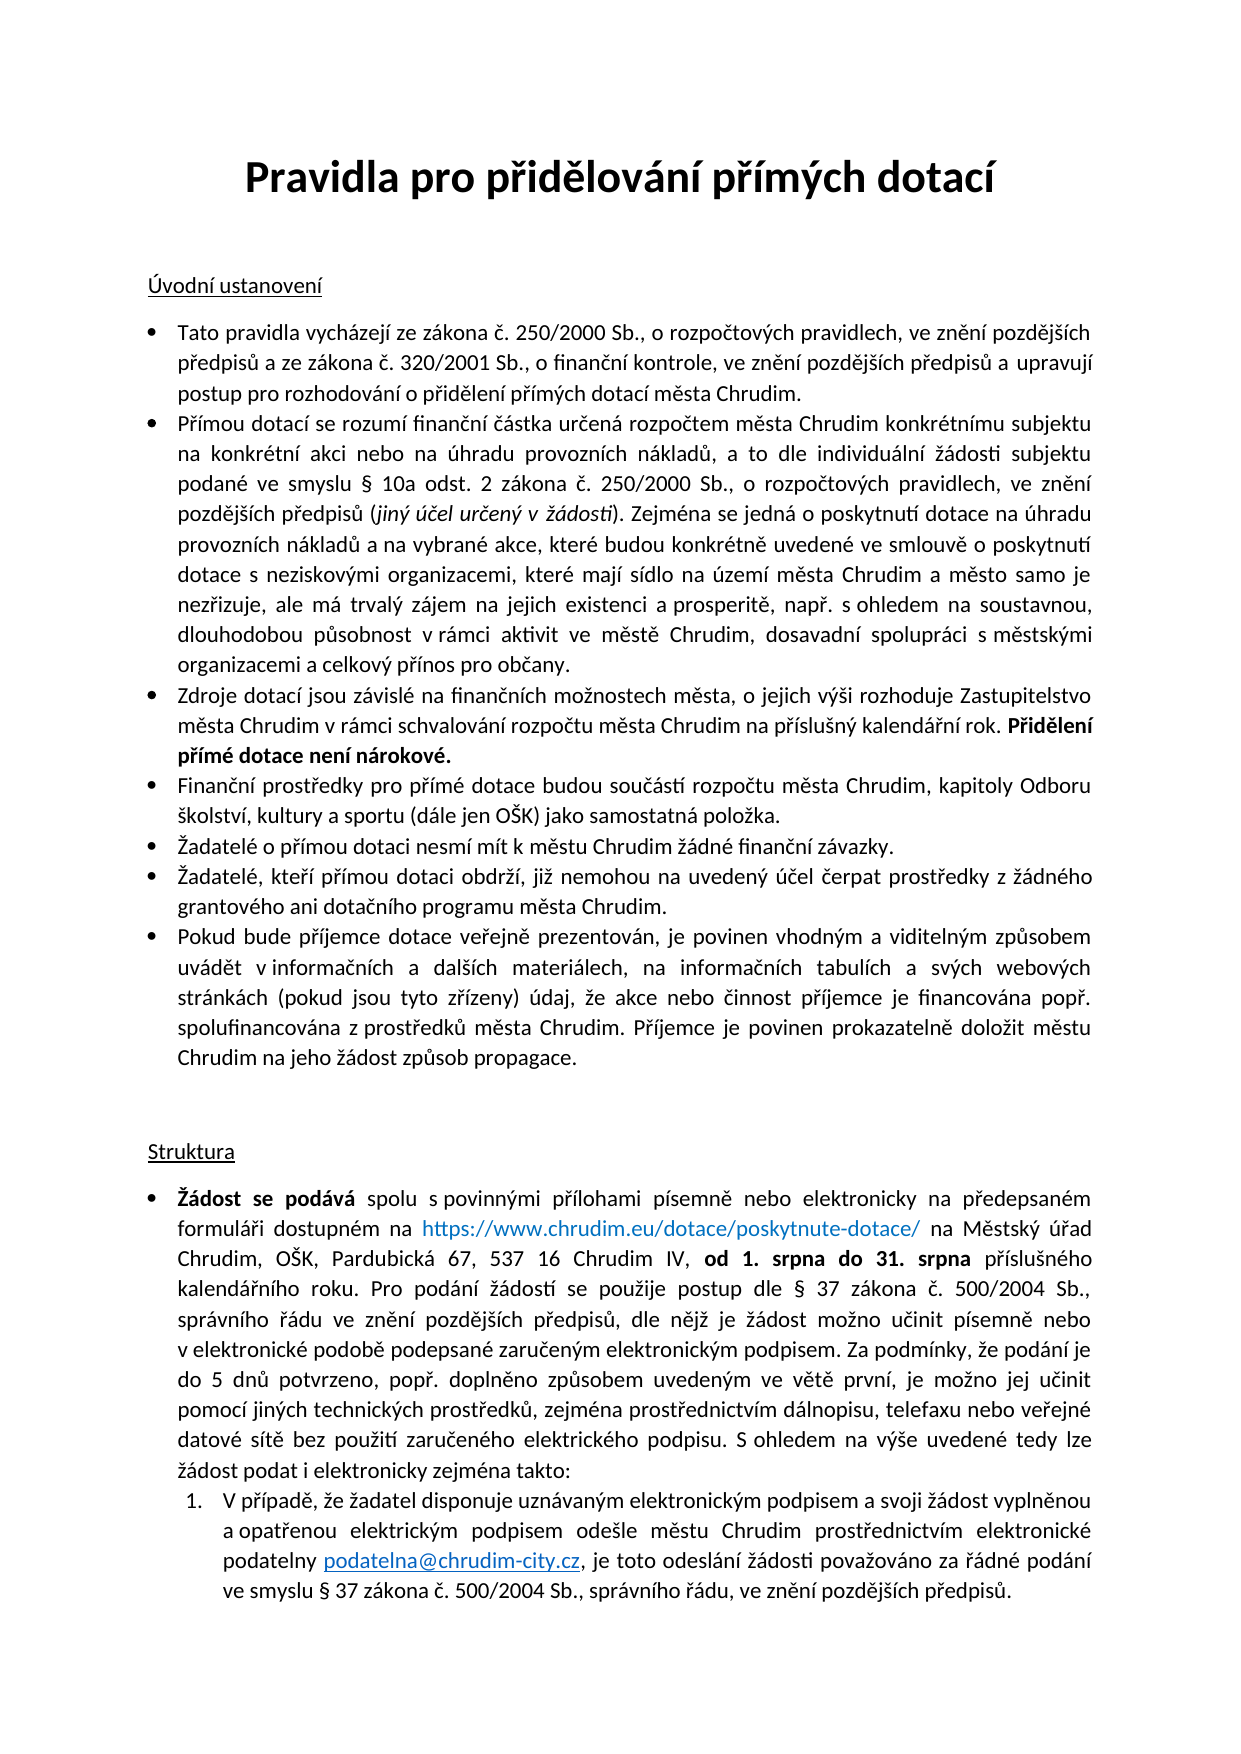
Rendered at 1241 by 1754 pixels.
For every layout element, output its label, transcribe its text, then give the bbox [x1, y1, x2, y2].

list Žadatelé o přímou dotaci nesmí mít k městu Chrudim žádné finanční závazky. [148, 832, 1093, 860]
list Pokud bude příjemce dotace veřejně prezentován, je povinen vhodným a viditelným způsobem uvádět v informačních a dalších materiálech, na informačních tabulích a svých webových stránkách (pokud jsou tyto zřízeny) údaj, že akce nebo činnost příjemce je financována popř. spolufinancována z prostředků města Chrudim. Příjemce je povinen prokazatelně doložit městu Chrudim na jeho žádost způsob propagace. [148, 922, 1093, 1071]
list Finanční prostředky pro přímé dotace budou součástí rozpočtu města Chrudim, kapitoly Odboru školství, kultury a sportu (dále jen OŠK) jako samostatná položka. [148, 771, 1093, 830]
text Úvodní ustanovení [148, 271, 1093, 299]
list Žádost se podává spolu s povinnými přílohami písemně nebo elektronicky na předepsaném formuláři dostupném na https://www.chrudim.eu/dotace/poskytnute-dotace/ na Městský úřad Chrudim, OŠK, Pardubická 67, 537 16 Chrudim IV, od 1. srpna do 31. srpna příslušného kalendářního roku. Pro podání žádostí se použije postup dle § 37 zákona č. 500/2004 Sb., správního řádu ve znění pozdějších předpisů, dle nějž je žádost možno učinit písemně nebo v elektronické podobě podepsané zaručeným elektronickým podpisem. Za podmínky, že podání je do 5 dnů potvrzeno, popř. doplněno způsobem uvedeným ve větě první, je možno jej učinit pomocí jiných technických prostředků, zejména prostřednictvím dálnopisu, telefaxu nebo veřejné datové sítě bez použití zaručeného elektrického podpisu. S ohledem na výše uvedené tedy lze žádost podat i elektronicky zejména takto: [148, 1184, 1093, 1484]
list Zdroje dotací jsou závislé na finančních možnostech města, o jejich výši rozhoduje Zastupitelstvo města Chrudim v rámci schvalování rozpočtu města Chrudim na příslušný kalendářní rok. Přidělení přímé dotace není nárokové. [148, 681, 1093, 769]
list Přímou dotací se rozumí finanční částka určená rozpočtem města Chrudim konkrétnímu subjektu na konkrétní akci nebo na úhradu provozních nákladů, a to dle individuální žádosti subjektu podané ve smyslu § 10a odst. 2 zákona č. 250/2000 Sb., o rozpočtových pravidlech, ve znění pozdějších předpisů (jiný účel určený v žádosti). Zejména se jedná o poskytnutí dotace na úhradu provozních nákladů a na vybrané akce, které budou konkrétně uvedené ve smlouvě o poskytnutí dotace s neziskovými organizacemi, které mají sídlo na území města Chrudim a město samo je nezřizuje, ale má trvalý zájem na jejich existenci a prosperitě, např. s ohledem na soustavnou, dlouhodobou působnost v rámci aktivit ve městě Chrudim, dosavadní spolupráci s městskými organizacemi a celkový přínos pro občany. [148, 409, 1093, 679]
text Struktura [148, 1137, 1093, 1165]
list Tato pravidla vycházejí ze zákona č. 250/2000 Sb., o rozpočtových pravidlech, ve znění pozdějších předpisů a ze zákona č. 320/2001 Sb., o finanční kontrole, ve znění pozdějších předpisů a upravují postup pro rozhodování o přidělení přímých dotací města Chrudim. [148, 318, 1093, 407]
list Žadatelé, kteří přímou dotaci obdrží, již nemohou na uvedený účel čerpat prostředky z žádného grantového ani dotačního programu města Chrudim. [148, 862, 1093, 920]
text Pravidla pro přidělování přímých dotací [148, 148, 1093, 203]
list V případě, že žadatel disponuje uznávaným elektronickým podpisem a svoji žádost vyplněnou a opatřenou elektrickým podpisem odešle městu Chrudim prostřednictvím elektronické podatelny podatelna@chrudim-city.cz, je toto odeslání žádosti považováno za řádné podání ve smyslu § 37 zákona č. 500/2004 Sb., správního řádu, ve znění pozdějších předpisů. [185, 1486, 1093, 1605]
